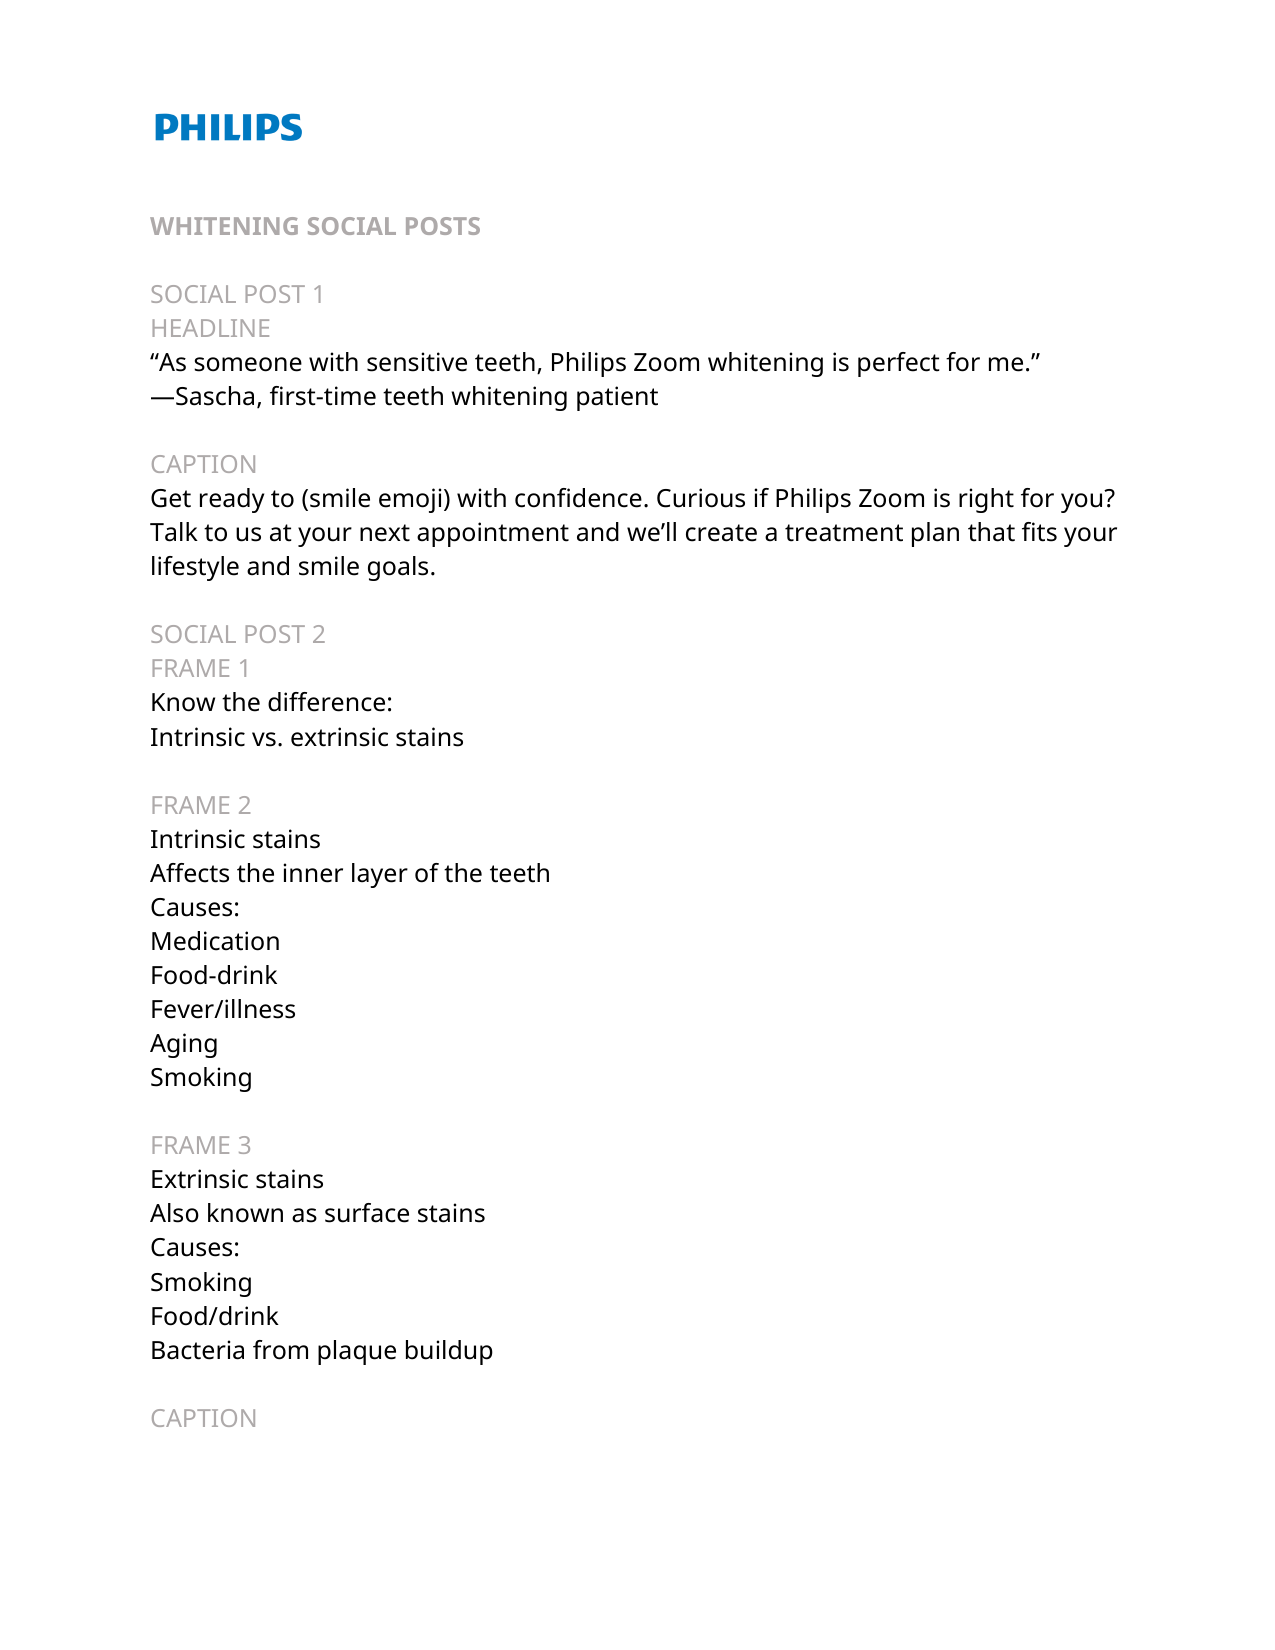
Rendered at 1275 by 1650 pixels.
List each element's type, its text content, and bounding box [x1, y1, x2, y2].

picture [150, 75, 307, 180]
text Causes: [150, 889, 1125, 923]
text Food-drink [150, 958, 1125, 992]
text WHITENING SOCIAL POSTS [150, 208, 1125, 242]
text Medication [150, 923, 1125, 958]
text FRAME 1 [150, 651, 1125, 685]
text “As someone with sensitive teeth, Philips Zoom whitening is perfect for me.” [150, 344, 1125, 378]
text Smoking [150, 1060, 1125, 1094]
text —Sascha, first-time teeth whitening patient [150, 378, 1125, 413]
text Intrinsic stains [150, 821, 1125, 855]
text Food/drink [150, 1298, 1125, 1332]
text Intrinsic vs. extrinsic stains [150, 719, 1125, 753]
text Smoking [150, 1264, 1125, 1298]
text CAPTION [150, 1400, 1125, 1434]
text Fever/illness [150, 992, 1125, 1026]
text FRAME 2 [150, 787, 1125, 821]
text SOCIAL POST 2 [150, 617, 1125, 651]
text Aging [150, 1026, 1125, 1060]
text Causes: [150, 1230, 1125, 1264]
text SOCIAL POST 1 [150, 276, 1125, 310]
text Also known as surface stains [150, 1196, 1125, 1230]
text CAPTION [150, 447, 1125, 481]
text Affects the inner layer of the teeth [150, 855, 1125, 889]
text FRAME 3 [150, 1128, 1125, 1162]
text Extrinsic stains [150, 1162, 1125, 1196]
text Bacteria from plaque buildup [150, 1332, 1125, 1366]
text Know the difference: [150, 685, 1125, 719]
text HEADLINE [150, 310, 1125, 344]
text Get ready to (smile emoji) with confidence. Curious if Philips Zoom is right for you? Talk to us at your next appointment and we’ll create a treatment plan that fits your lifestyle and smile goals. [150, 481, 1125, 583]
